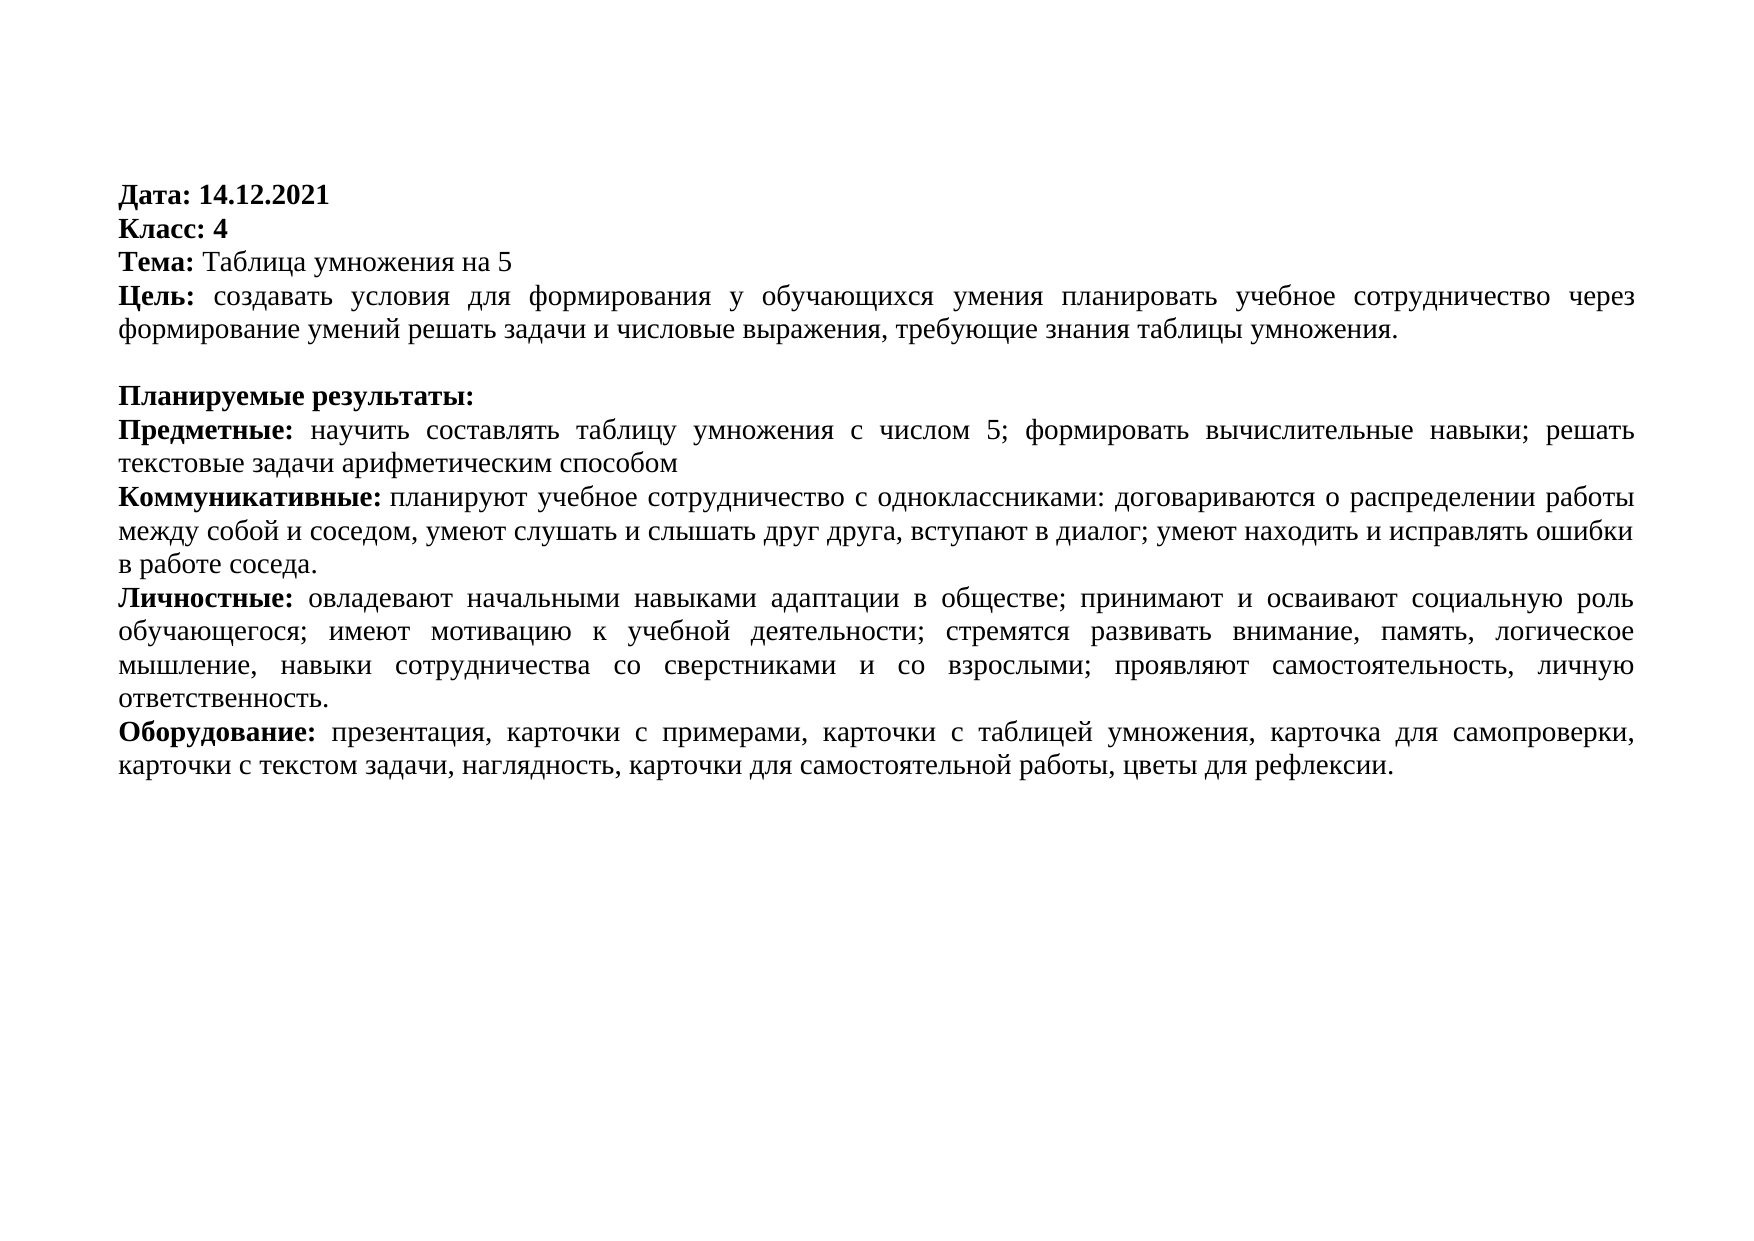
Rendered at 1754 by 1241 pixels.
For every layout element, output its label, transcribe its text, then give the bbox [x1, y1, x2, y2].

text Планируемые результаты: [118, 378, 1636, 412]
text Коммуникативные: планируют учебное сотрудничество с одноклассниками: договариваются о распределении работы между собой и соседом, умеют слушать и слышать друг друга, вступают в диалог; умеют находить и исправлять ошибки в работе соседа. [118, 479, 1636, 580]
text Личностные: овладевают начальными навыками адаптации в обществе; принимают и осваивают социальную роль обучающегося; имеют мотивацию к учебной деятельности; стремятся развивать внимание, память, логическое мышление, навыки сотрудничества со сверстниками и со взрослыми; проявляют самостоятельность, личную ответственность. [118, 580, 1636, 714]
text Предметные: научить составлять таблицу умножения с числом 5; формировать вычислительные навыки; решать текстовые задачи арифметическим способом [118, 412, 1636, 479]
text Оборудование: презентация, карточки с примерами, карточки с таблицей умножения, карточка для самопроверки, карточки с текстом задачи, наглядность, карточки для самостоятельной работы, цветы для рефлексии. [118, 714, 1636, 781]
text Класс: 4 [118, 211, 1636, 244]
text Дата: 14.12.2021 [118, 177, 1636, 211]
text Цель: создавать условия для формирования у обучающихся умения планировать учебное сотрудничество через формирование умений решать задачи и числовые выражения, требующие знания таблицы умножения. [118, 278, 1636, 345]
text Тема: Таблица умножения на 5 [118, 244, 1636, 278]
